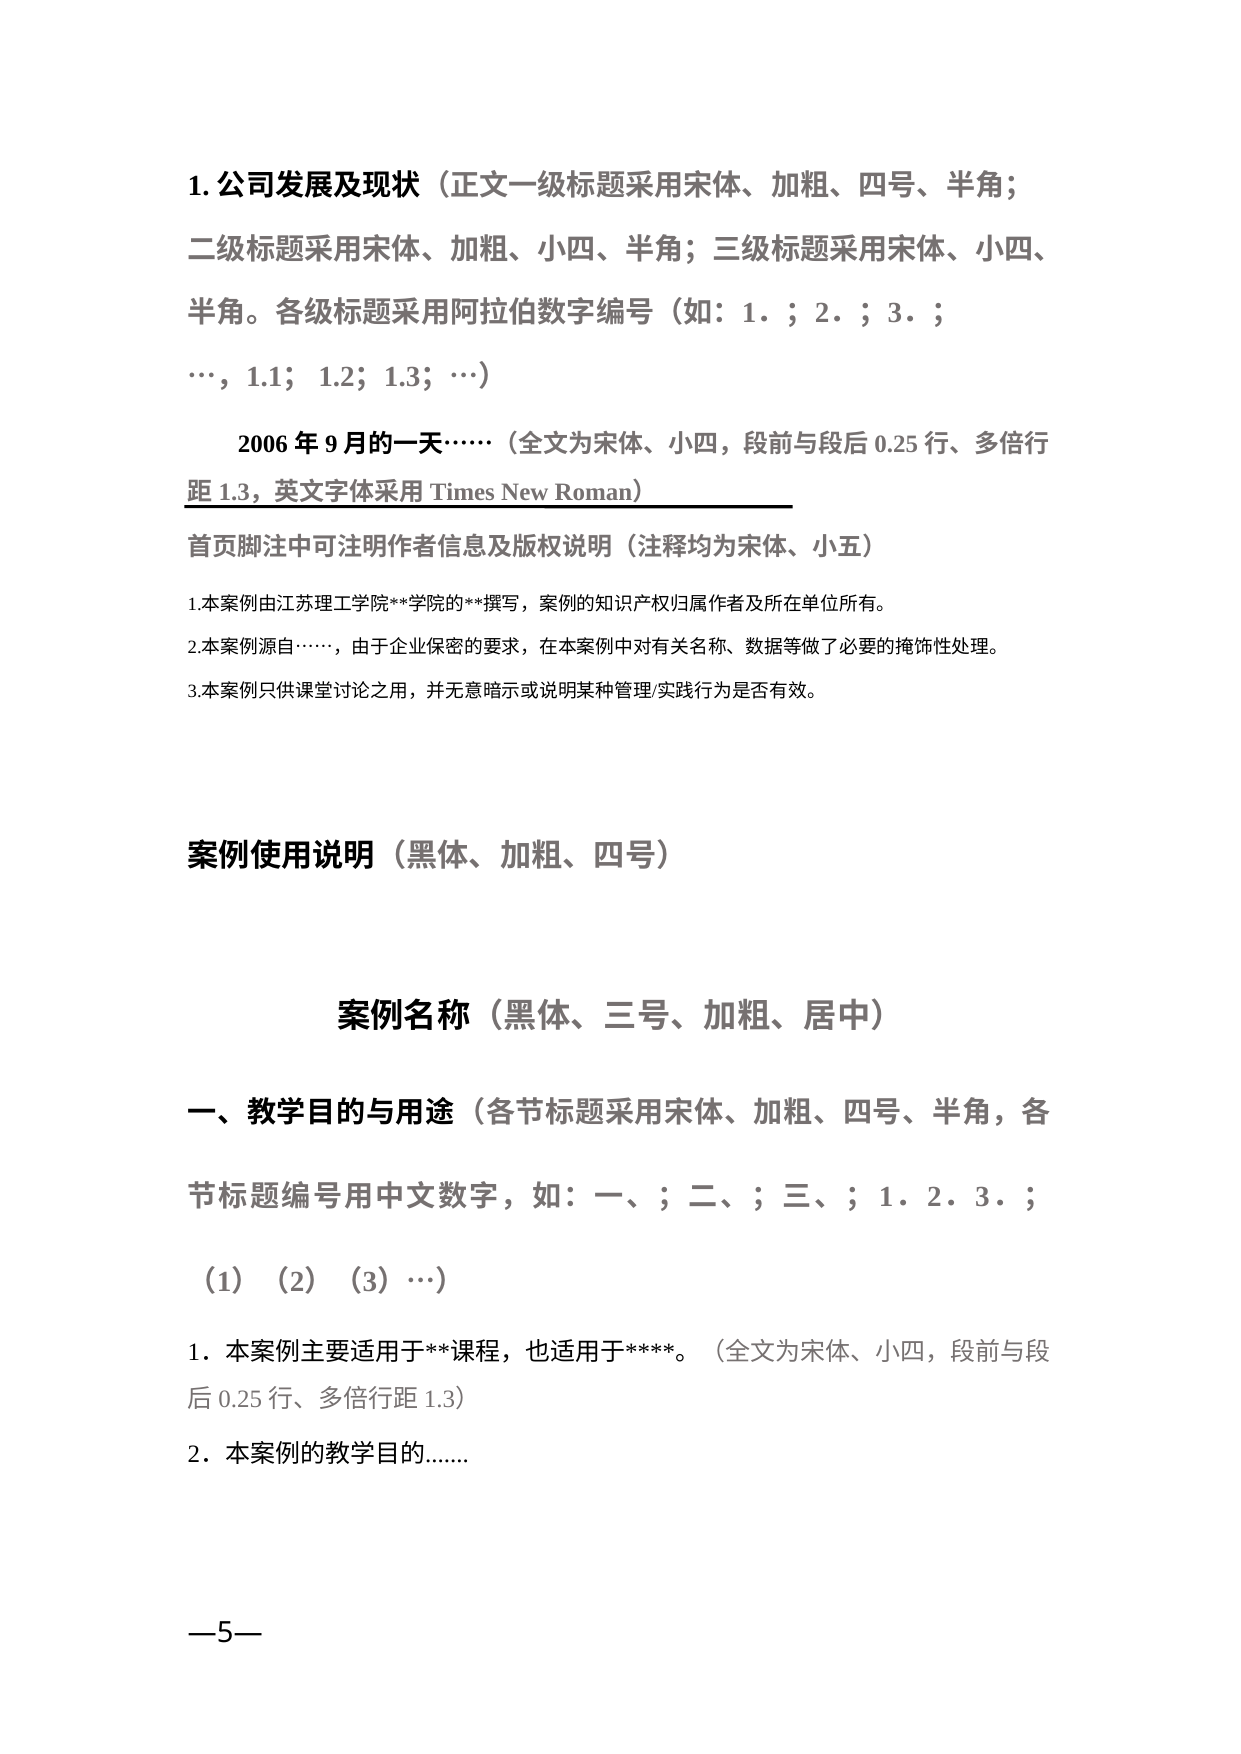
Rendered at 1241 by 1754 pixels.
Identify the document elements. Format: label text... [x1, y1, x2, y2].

subtitle 一、教学目的与用途（各节标题采用宋体、加粗、四号、半角，各节标题编号用中文数字，如：一、；二、；三、；1．2．3．；（1）（2）（3）…） [187, 1077, 1053, 1311]
text 2006 年 9 月的一天……（全文为宋体、小四，段前与段后 0.25 行、多倍行距 1.3，英文字体采用Times New Roman） [187, 424, 1053, 507]
text 首页脚注中可注明作者信息及版权说明（注释均为宋体、小五） [187, 526, 1053, 562]
text 1. 公司发展及现状（正文一级标题采用宋体、加粗、四号、半角；二级标题采用宋体、加粗、小四、半角；三级标题采用宋体、小四、半角。各级标题采用阿拉伯数字编号（如：1．；2．；3．；…，1.1； 1.2；1.3；…） [187, 162, 1053, 394]
text 1．本案例主要适用于**课程，也适用于****。（全文为宋体、小四，段前与段后 0.25 行、多倍行距 1.3） [187, 1332, 1053, 1415]
text 1.本案例由江苏理工学院**学院的**撰写，案例的知识产权归属作者及所在单位所有。 [187, 589, 1053, 616]
text 案例名称（黑体、三号、加粗、居中） [187, 988, 1053, 1037]
text 案例使用说明（黑体、加粗、四号） [187, 831, 1053, 876]
text 2．本案例的教学目的....... [187, 1434, 1053, 1470]
text 2.本案例源自……，由于企业保密的要求，在本案例中对有关名称、数据等做了必要的掩饰性处理。 [187, 632, 1053, 659]
text 3.本案例只供课堂讨论之用，并无意暗示或说明某种管理/实践行为是否有效。 [187, 676, 1053, 703]
